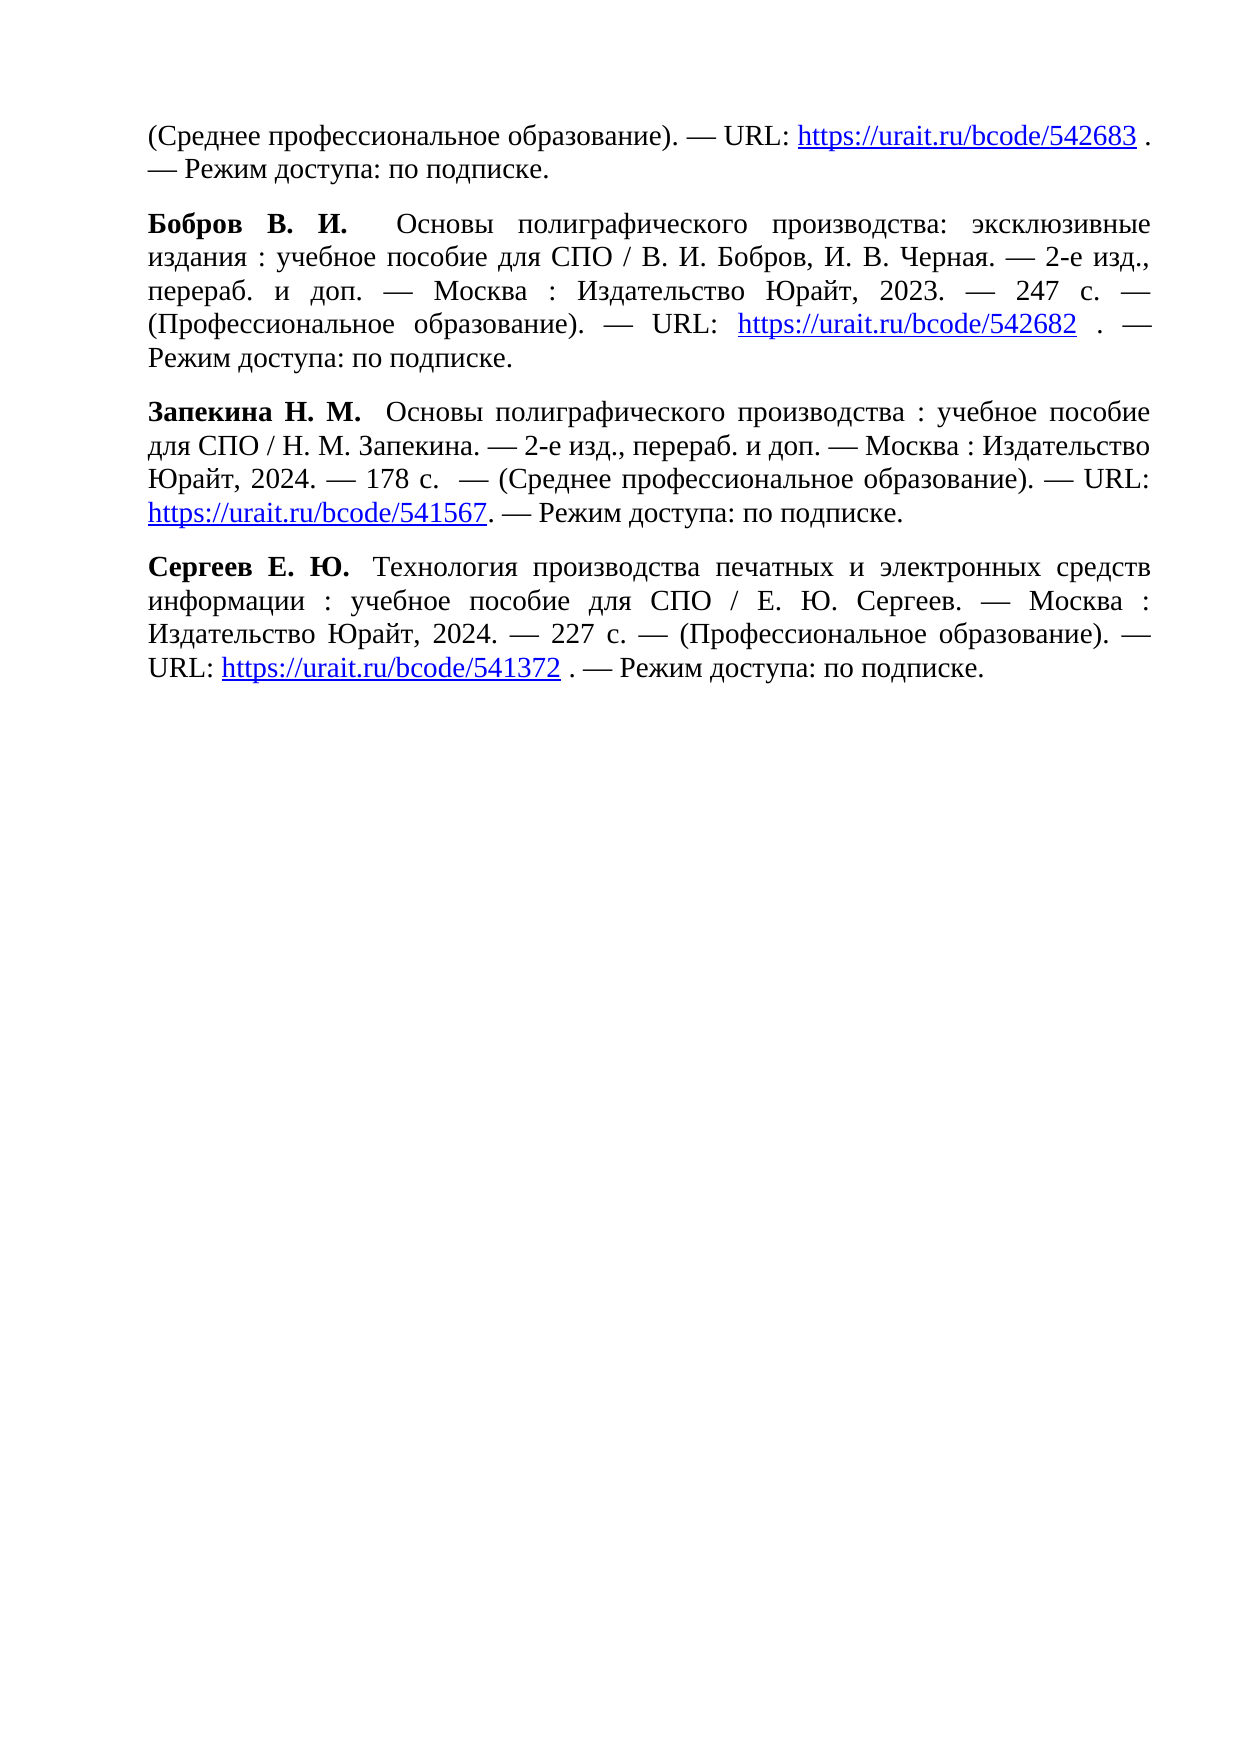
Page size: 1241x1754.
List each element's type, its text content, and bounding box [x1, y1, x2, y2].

text Запекина Н. М. Основы полиграфического производства : учебное пособие для СПО / Н. М. Запекина. — 2-е изд., перераб. и доп. — Москва : Издательство Юрайт, 2024. — 178 с. — (Среднее профессиональное образование). — URL: https://urait.ru/bcode/541567. — Режим доступа: по подписке. [148, 394, 1152, 529]
text Бобров В. И. Основы полиграфического производства: эксклюзивные издания : учебное пособие для СПО / В. И. Бобров, И. В. Черная. — 2-е изд., перераб. и доп. — Москва : Издательство Юрайт, 2023. — 247 с. — (Профессиональное образование). — URL: https://urait.ru/bcode/542682 . — Режим доступа: по подписке. [148, 206, 1152, 374]
text Сергеев Е. Ю. Технология производства печатных и электронных средств информации : учебное пособие для СПО / Е. Ю. Сергеев. — Москва : Издательство Юрайт, 2024. — 227 с. — (Профессиональное образование). — URL: https://urait.ru/bcode/541372 . — Режим доступа: по подписке. [148, 549, 1152, 684]
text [148, 118, 1152, 185]
